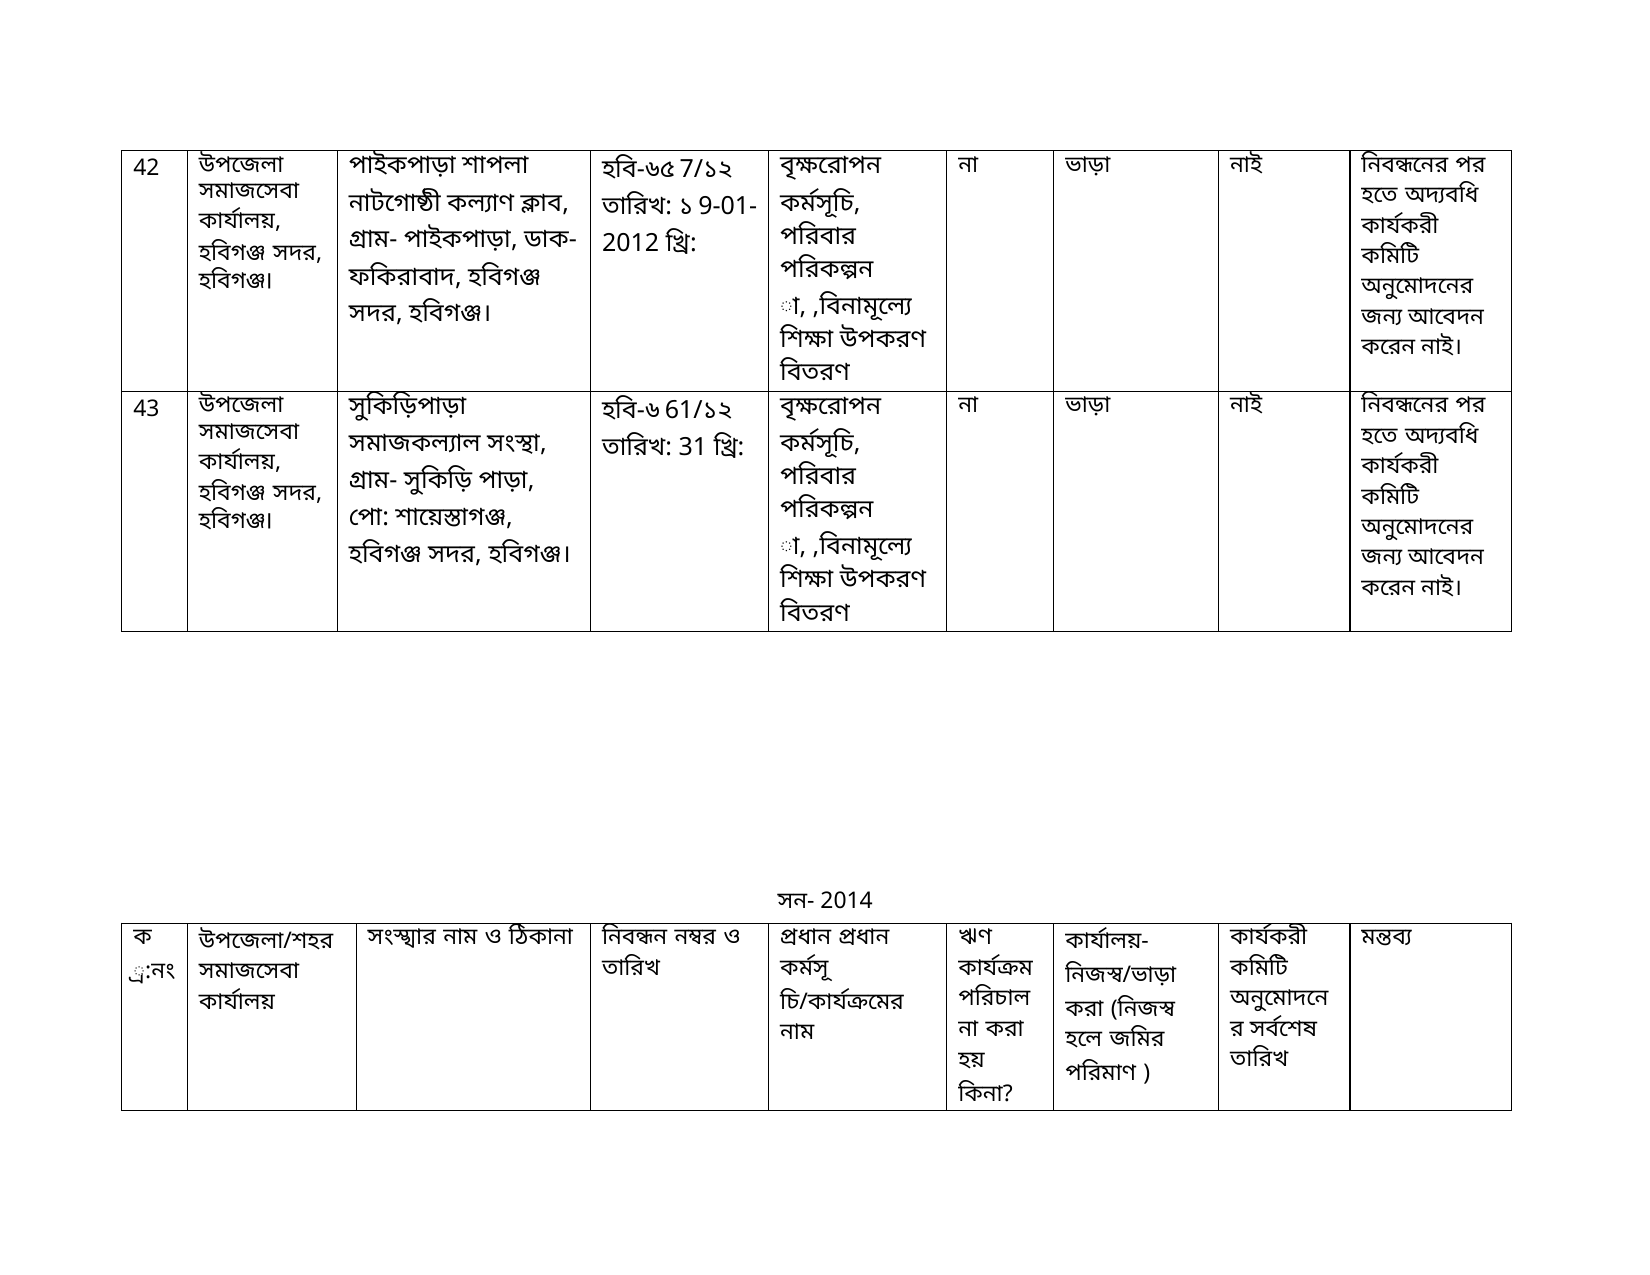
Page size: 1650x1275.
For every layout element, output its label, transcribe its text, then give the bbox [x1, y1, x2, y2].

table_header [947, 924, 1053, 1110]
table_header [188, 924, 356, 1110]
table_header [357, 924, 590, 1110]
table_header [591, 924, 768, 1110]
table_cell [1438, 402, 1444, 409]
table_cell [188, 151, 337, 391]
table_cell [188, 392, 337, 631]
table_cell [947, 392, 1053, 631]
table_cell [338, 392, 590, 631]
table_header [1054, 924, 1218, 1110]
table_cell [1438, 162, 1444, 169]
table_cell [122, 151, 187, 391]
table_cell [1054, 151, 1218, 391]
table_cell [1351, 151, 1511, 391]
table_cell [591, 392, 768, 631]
text সন- 2014 [150, 884, 1500, 918]
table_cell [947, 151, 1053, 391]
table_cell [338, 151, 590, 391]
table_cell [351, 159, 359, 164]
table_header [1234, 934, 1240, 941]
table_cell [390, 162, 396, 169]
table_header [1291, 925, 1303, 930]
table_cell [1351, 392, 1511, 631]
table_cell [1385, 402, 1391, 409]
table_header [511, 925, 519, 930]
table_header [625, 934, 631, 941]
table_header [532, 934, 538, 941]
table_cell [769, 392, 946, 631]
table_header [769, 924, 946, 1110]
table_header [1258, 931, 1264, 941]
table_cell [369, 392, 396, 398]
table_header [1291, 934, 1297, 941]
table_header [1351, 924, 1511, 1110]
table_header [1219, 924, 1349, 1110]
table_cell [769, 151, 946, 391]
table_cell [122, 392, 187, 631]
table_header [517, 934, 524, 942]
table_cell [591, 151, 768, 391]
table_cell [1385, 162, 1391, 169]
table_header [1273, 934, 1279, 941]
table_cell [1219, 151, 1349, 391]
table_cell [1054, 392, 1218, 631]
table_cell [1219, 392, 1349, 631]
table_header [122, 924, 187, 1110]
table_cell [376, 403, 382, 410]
